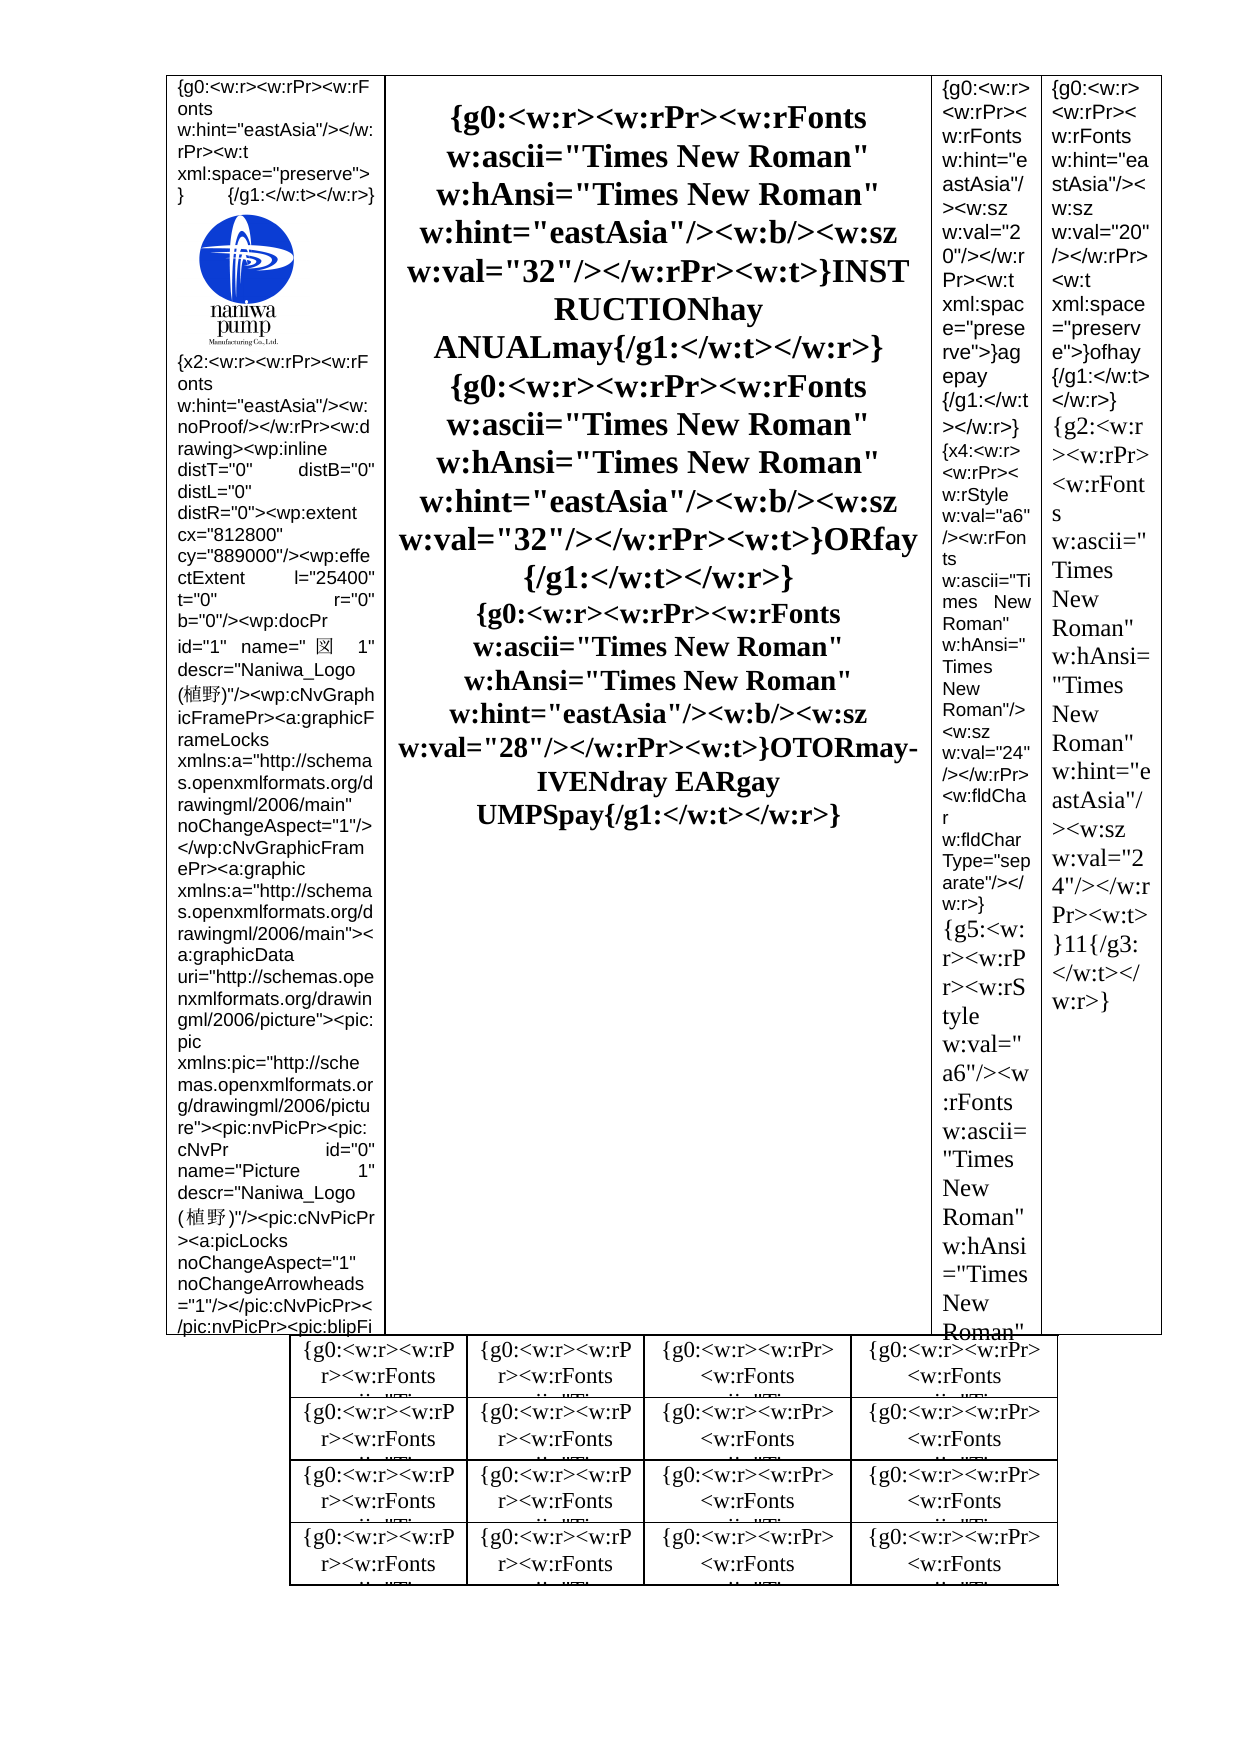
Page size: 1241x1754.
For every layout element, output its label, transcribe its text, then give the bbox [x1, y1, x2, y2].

table_cell {g0:<w:r><w:rPr><w:rFonts w:ascii="Times New Roman" w:hAnsi="Times New Roman" w:hint="eastAsia"/><w:sz w:val="22"/></w:rPr><w:t>}0.7{/g1:</w:t></w:r>} [852, 1398, 1057, 1459]
table_cell {g0:<w:r><w:rPr><w:rFonts w:ascii="Times New Roman" w:hAnsi="Times New Roman" w:hint="eastAsia"/><w:sz w:val="22"/></w:rPr><w:t>}0.55{/g1:</w:t></w:r>} [852, 1336, 1057, 1397]
table_cell {g0:<w:r><w:rPr><w:rFonts w:ascii="Times New Roman" w:hAnsi="Times New Roman"/><w:sz w:val="22"/></w:rPr><w:t>}6say{/g1:</w:t></w:r>} [291, 1461, 466, 1522]
table_cell {g0:<w:r><w:rPr><w:rFonts w:ascii="Times New Roman" w:hAnsi="Times New Roman"/><w:sz w:val="22"/></w:rPr><w:t>}160may{/g1:</w:t></w:r>} [468, 1523, 643, 1584]
picture [177, 205, 311, 352]
table_cell {g0:<w:r><w:rPr><w:rFonts w:ascii="Times New Roman" w:hAnsi="Times New Roman"/><w:sz w:val="22"/></w:rPr><w:t>}7say{/g1:</w:t></w:r>} [291, 1523, 466, 1584]
table_cell {g0:<w:r><w:rPr><w:rFonts w:ascii="Times New Roman" w:hAnsi="Times New Roman"/><w:sz w:val="22"/></w:rPr><w:t>}0.51{/g1:</w:t></w:r>} [645, 1523, 850, 1584]
table_cell {g0:<w:r><w:rPr><w:rFonts w:ascii="Times New Roman" w:hAnsi="Times New Roman"/><w:sz w:val="22"/></w:rPr><w:t>}4say{/g1:</w:t></w:r>} [291, 1336, 466, 1397]
table_cell {g0:<w:r><w:rPr><w:rFonts w:ascii="Times New Roman" w:hAnsi="Times New Roman"/><w:sz w:val="22"/></w:rPr><w:t>}0.38{/g1:</w:t></w:r>} [645, 1398, 850, 1459]
table_cell {g0:<w:r><w:rPr><w:rFonts w:ascii="Times New Roman" w:hAnsi="Times New Roman" w:hint="eastAsia"/><w:sz w:val="22"/></w:rPr><w:t>}1.0{/g1:</w:t></w:r>} [852, 1523, 1057, 1584]
table_cell {g0:<w:r><w:rPr><w:rFonts w:ascii="Times New Roman" w:hAnsi="Times New Roman"/><w:sz w:val="22"/></w:rPr><w:t>}0.25{/g1:</w:t></w:r>} [645, 1336, 850, 1397]
table_cell {g0:<w:r><w:rPr><w:rFonts w:ascii="Times New Roman" w:hAnsi="Times New Roman"/><w:sz w:val="22"/></w:rPr><w:t>}5say{/g1:</w:t></w:r>} [291, 1398, 466, 1459]
table_cell {g0:<w:r><w:rPr><w:rFonts w:ascii="Times New Roman" w:hAnsi="Times New Roman" w:hint="eastAsia"/><w:sz w:val="22"/></w:rPr><w:t>}0.9{/g1:</w:t></w:r>} [852, 1461, 1057, 1522]
table_cell {g0:<w:r><w:rPr><w:rFonts w:ascii="Times New Roman" w:hAnsi="Times New Roman"/><w:sz w:val="22"/></w:rPr><w:t>}0.38{/g1:</w:t></w:r>} [645, 1461, 850, 1522]
